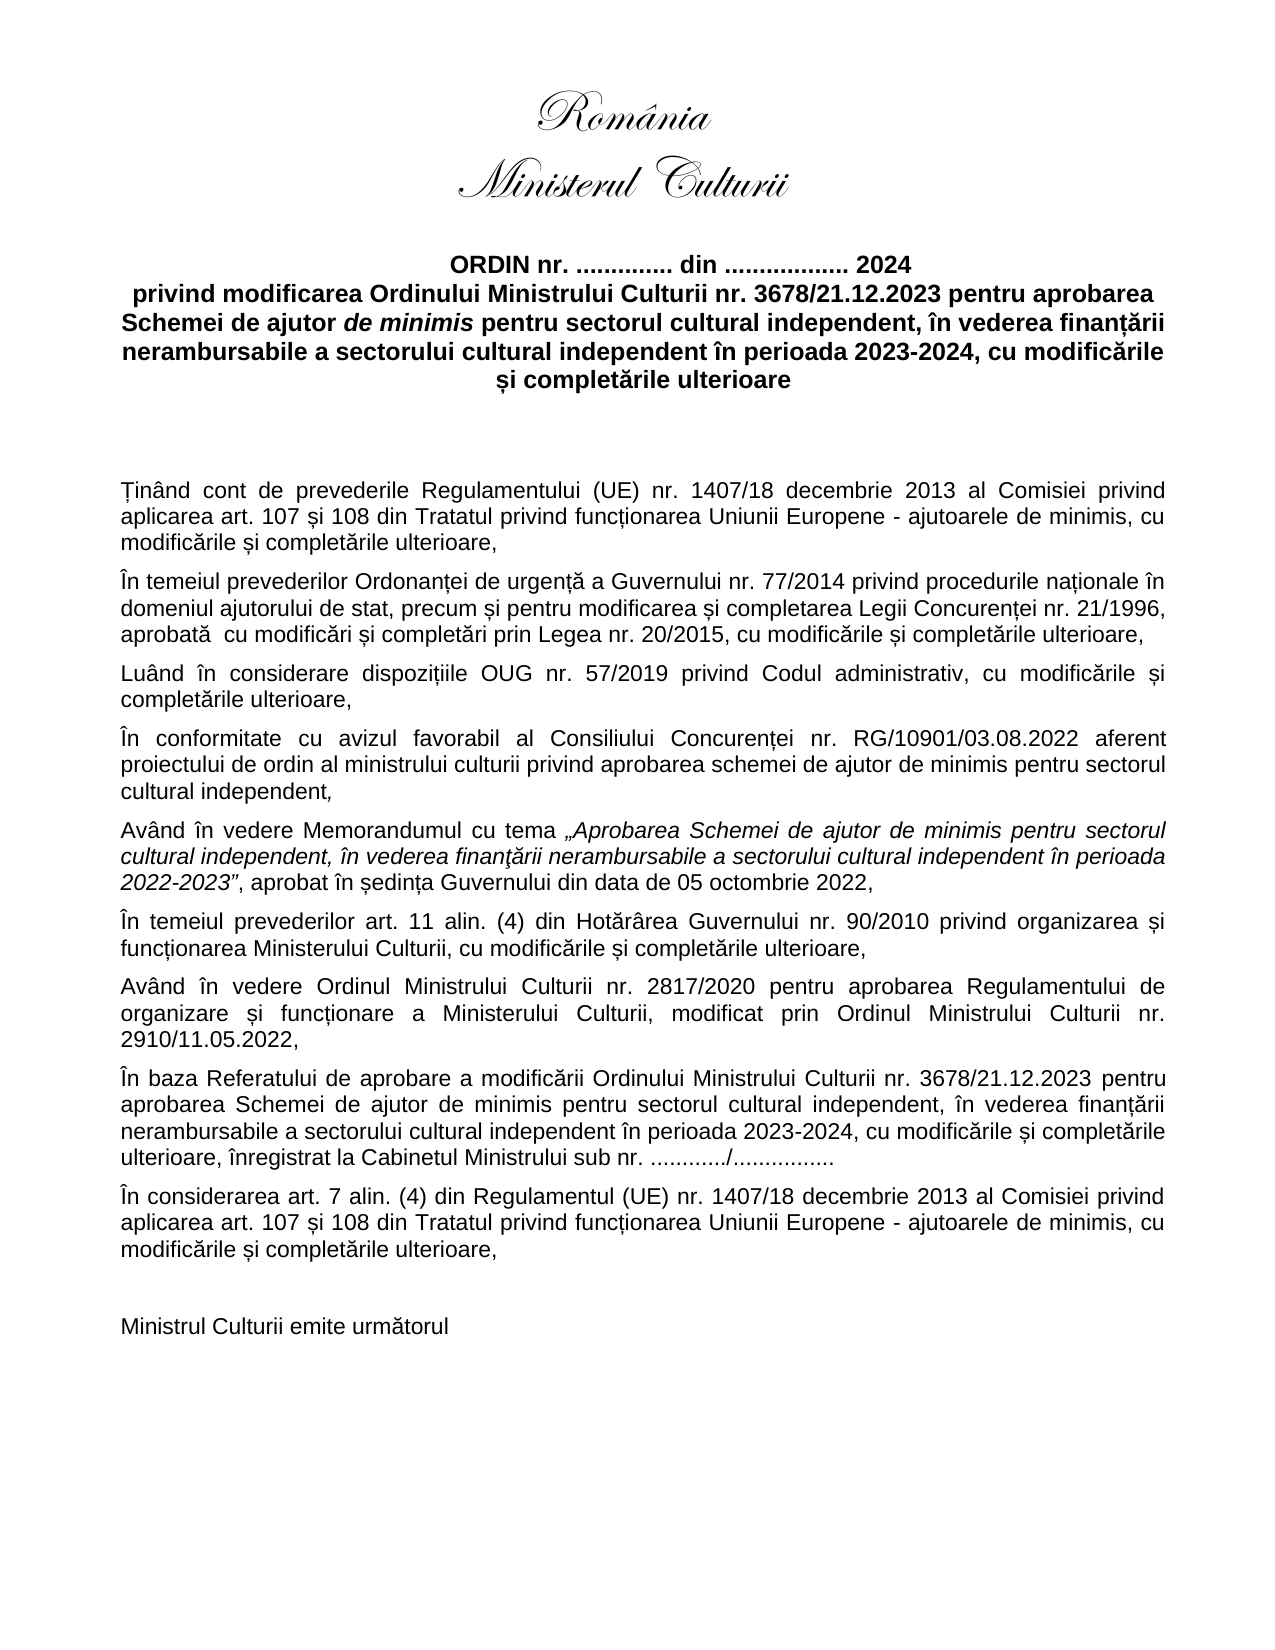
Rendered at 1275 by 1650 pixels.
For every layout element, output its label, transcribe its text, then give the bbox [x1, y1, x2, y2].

text În temeiul prevederilor art. 11 alin. (4) din Hotărârea Guvernului nr. 90/2010 privind organizarea și funcționarea Ministerului Culturii, cu modificările și completările ulterioare, [120, 908, 1166, 961]
text Ținând cont de prevederile Regulamentului (UE) nr. 1407/18 decembrie 2013 al Comisiei privind aplicarea art. 107 și 108 din Tratatul privind funcționarea Uniunii Europene - ajutoarele de minimis, cu modificările și completările ulterioare, [120, 477, 1166, 556]
text În conformitate cu avizul favorabil al Consiliului Concurenței nr. RG/10901/03.08.2022 aferent proiectului de ordin al ministrului culturii privind aprobarea schemei de ajutor de minimis pentru sectorul cultural independent, [120, 725, 1166, 804]
text ORDIN nr. .............. din .................. 2024 [120, 250, 1166, 279]
text Având în vedere Ordinul Ministrului Culturii nr. 2817/2020 pentru aprobarea Regulamentului de organizare și funcționare a Ministerului Culturii, modificat prin Ordinul Ministrului Culturii nr. 2910/11.05.2022, [120, 973, 1166, 1052]
text Având în vedere Memorandumul cu tema „Aprobarea Schemei de ajutor de minimis pentru sectorul cultural independent, în vederea finanţării nerambursabile a sectorului cultural independent în perioada 2022-2023”, aprobat în ședința Guvernului din data de 05 octombrie 2022, [120, 817, 1166, 896]
text În considerarea art. 7 alin. (4) din Regulamentul (UE) nr. 1407/18 decembrie 2013 al Comisiei privind aplicarea art. 107 și 108 din Tratatul privind funcționarea Uniunii Europene - ajutoarele de minimis, cu modificările și completările ulterioare, [120, 1183, 1166, 1262]
text Luând în considerare dispozițiile OUG nr. 57/2019 privind Codul administrativ, cu modificările și completările ulterioare, [120, 660, 1166, 712]
text Ministrul Culturii emite următorul [120, 1313, 1166, 1339]
text În temeiul prevederilor Ordonanței de urgență a Guvernului nr. 77/2014 privind procedurile naționale în domeniul ajutorului de stat, precum și pentru modificarea și completarea Legii Concurenței nr. 21/1996, aprobată cu modificări și completări prin Legea nr. 20/2015, cu modificările și completările ulterioare, [120, 568, 1166, 647]
text privind modificarea Ordinului Ministrului Culturii nr. 3678/21.12.2023 pentru aprobarea Schemei de ajutor de minimis pentru sectorul cultural independent, în vederea finanțării nerambursabile a sectorului cultural independent în perioada 2023-2024, cu modificările și completările ulterioare [120, 279, 1166, 394]
text În baza Referatului de aprobare a modificării Ordinului Ministrului Culturii nr. 3678/21.12.2023 pentru aprobarea Schemei de ajutor de minimis pentru sectorul cultural independent, în vederea finanțării nerambursabile a sectorului cultural independent în perioada 2023-2024, cu modificările și completările ulterioare, înregistrat la Cabinetul Ministrului sub nr. ............/................ [120, 1065, 1166, 1170]
